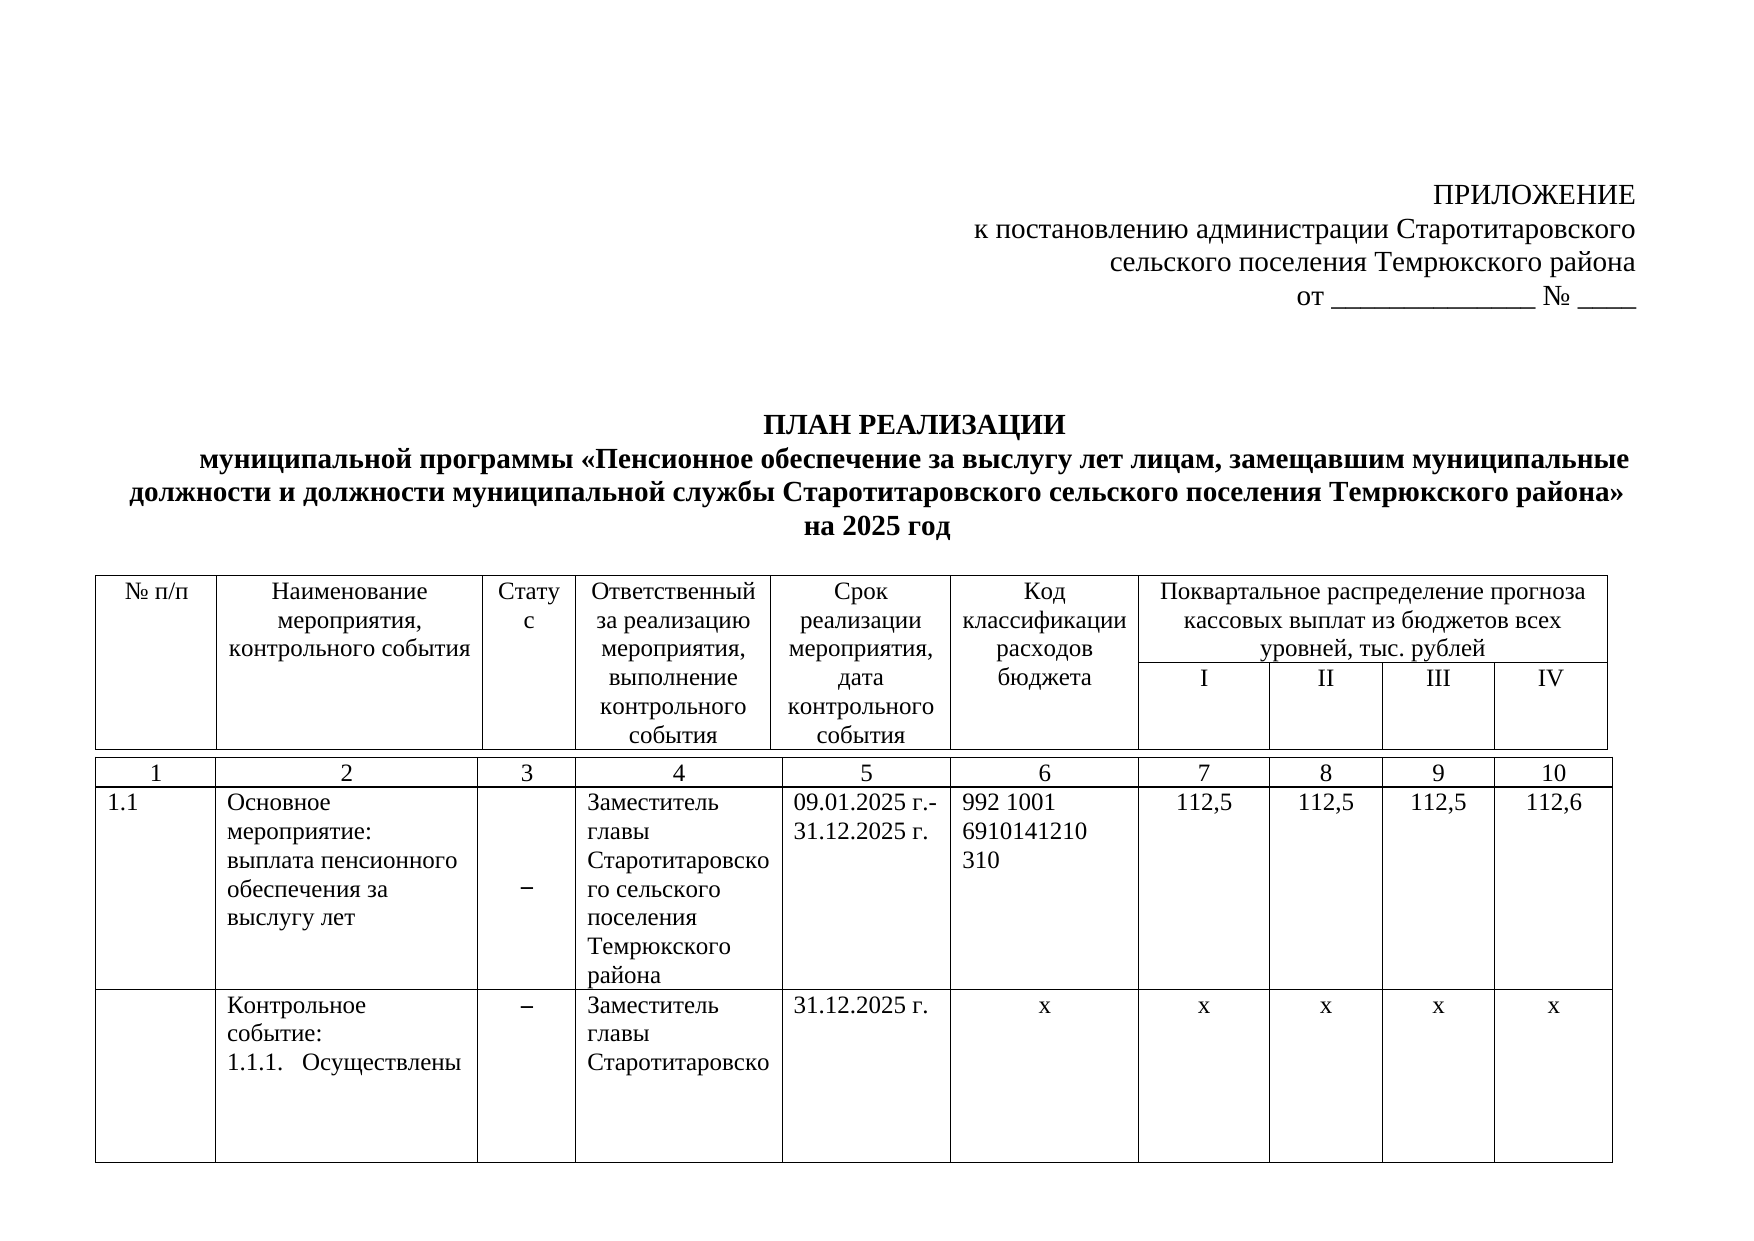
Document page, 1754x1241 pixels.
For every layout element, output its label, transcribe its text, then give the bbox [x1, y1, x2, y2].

table_header Поквартальное распределение прогноза кассовых выплат из бюджетов всех уровней, тыс. рублей [1139, 576, 1607, 662]
table_header 7 [1139, 758, 1269, 786]
table_cell Заместитель главы Старотитаровского сельского поселения Темрюкского района [576, 788, 782, 989]
text сельского поселения Темрюкского района [118, 244, 1636, 278]
text муниципальной программы «Пенсионное обеспечение за выслугу лет лицам, замещавшим муниципальные должности и должности муниципальной службы Старотитаровского сельского поселения Темрюкского района» на 2025 год [118, 441, 1636, 541]
table_cell 112,6 [1495, 788, 1612, 989]
table_cell 31.12.2025 г. [783, 990, 950, 1162]
table_cell Основное мероприятие: выплата пенсионного обеспечения за выслугу лет [216, 788, 477, 989]
table_cell х [1270, 990, 1382, 1162]
table_cell 09.01.2025 г.- 31.12.2025 г. [783, 788, 950, 989]
table_cell 112,5 [1270, 788, 1382, 989]
table_header 2 [216, 758, 477, 786]
table_header 3 [478, 758, 575, 786]
table_cell II [1270, 663, 1382, 748]
table_cell 1.1 [96, 788, 215, 989]
table_cell [96, 990, 215, 1162]
table_header Статус [483, 576, 575, 748]
table_header Ответственный за реализацию мероприятия, выполнение контрольного события [576, 576, 770, 748]
table_header 6 [951, 758, 1138, 786]
table_cell х [1495, 990, 1612, 1162]
table_cell III [1383, 663, 1494, 748]
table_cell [216, 990, 477, 1162]
table_cell 992 1001 6910141210 310 [951, 788, 1138, 989]
table_header № п/п [96, 576, 216, 748]
text к постановлению администрации Старотитаровского [118, 211, 1636, 244]
table_cell I [1139, 663, 1269, 748]
table_header 4 [576, 758, 782, 786]
table_header Код классификации расходов бюджета [951, 576, 1138, 748]
text ПРИЛОЖЕНИЕ [118, 177, 1636, 211]
table_cell IV [1495, 663, 1607, 748]
table_header Наименование мероприятия, контрольного события [217, 576, 482, 748]
table_cell ‒ [478, 788, 575, 989]
table_cell 112,5 [1139, 788, 1269, 989]
table_header 10 [1495, 758, 1612, 786]
table_cell х [1383, 990, 1494, 1162]
table_header 8 [1270, 758, 1382, 786]
table_header 1 [96, 758, 215, 786]
table_cell ‒ [478, 990, 575, 1162]
text ПЛАН РЕАЛИЗАЦИИ [118, 407, 1636, 441]
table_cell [576, 990, 782, 1162]
table_header Срок реализации мероприятия, дата контрольного события [771, 576, 950, 748]
table_header 9 [1383, 758, 1494, 786]
table_cell х [1139, 990, 1269, 1162]
table_header 5 [783, 758, 950, 786]
text от ______________ № ____ [118, 278, 1636, 311]
table_cell 112,5 [1383, 788, 1494, 989]
table_cell х [951, 990, 1138, 1162]
